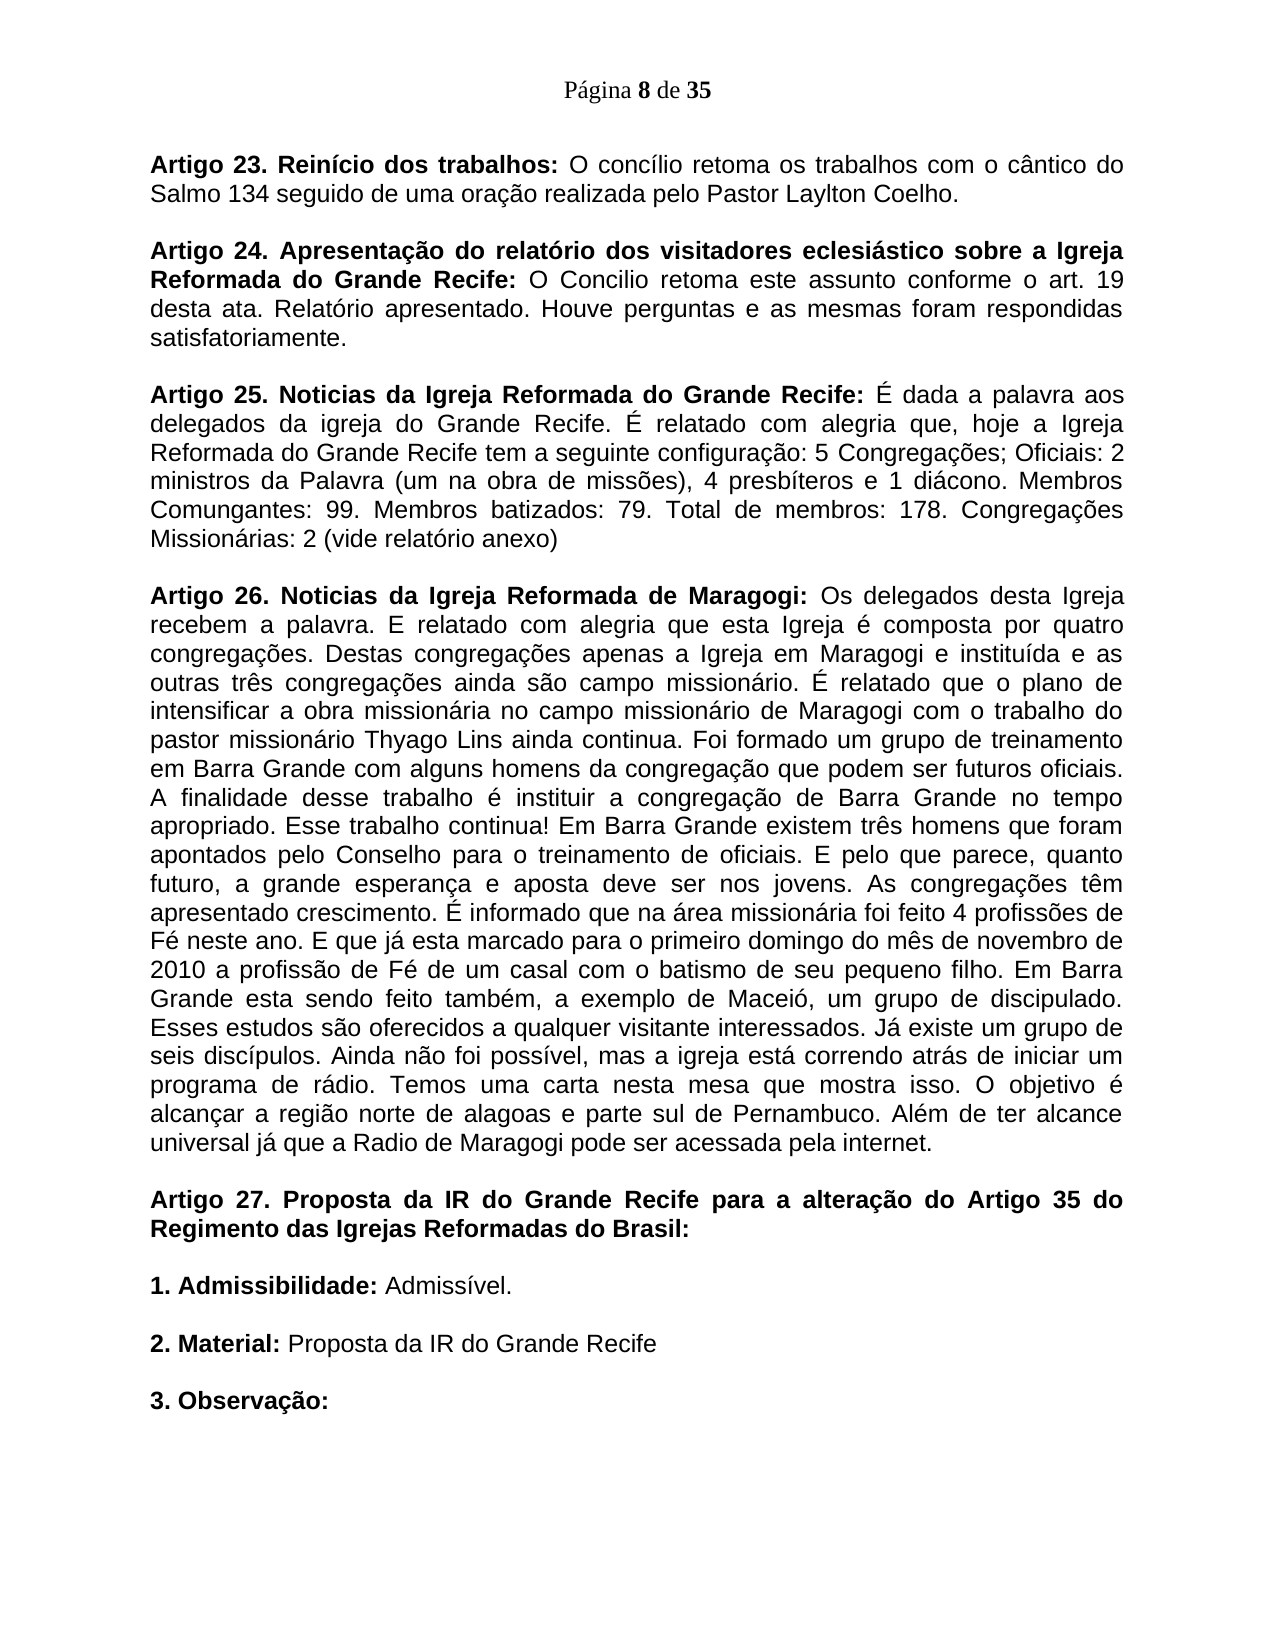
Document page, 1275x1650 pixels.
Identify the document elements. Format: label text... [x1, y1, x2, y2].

text 3. Observação: [150, 1386, 1125, 1415]
text Artigo 27. Proposta da IR do Grande Recife para a alteração do Artigo 35 do Regimento das Igrejas Reformadas do Brasil: [150, 1185, 1125, 1242]
text 2. Material: Proposta da IR do Grande Recife [150, 1329, 1125, 1357]
text 1. Admissibilidade: Admissível. [150, 1271, 1125, 1300]
text Artigo 25. Noticias da Igreja Reformada do Grande Recife: É dada a palavra aos delegados da igreja do Grande Recife. É relatado com alegria que, hoje a Igreja Reformada do Grande Recife tem a seguinte configuração: 5 Congregações; Oficiais: 2 ministros da Palavra (um na obra de missões), 4 presbíteros e 1 diácono. Membros Comungantes: 99. Membros batizados: 79. Total de membros: 178. Congregações Missionárias: 2 (vide relatório anexo) [150, 380, 1125, 552]
text Artigo 23. Reinício dos trabalhos: O concílio retoma os trabalhos com o cântico do Salmo 134 seguido de uma oração realizada pelo Pastor Laylton Coelho. [150, 150, 1125, 207]
text Artigo 26. Noticias da Igreja Reformada de Maragogi: Os delegados desta Igreja recebem a palavra. E relatado com alegria que esta Igreja é composta por quatro congregações. Destas congregações apenas a Igreja em Maragogi e instituída e as outras três congregações ainda são campo missionário. É relatado que o plano de intensificar a obra missionária no campo missionário de Maragogi com o trabalho do pastor missionário Thyago Lins ainda continua. Foi formado um grupo de treinamento em Barra Grande com alguns homens da congregação que podem ser futuros oficiais. A finalidade desse trabalho é instituir a congregação de Barra Grande no tempo apropriado. Esse trabalho continua! Em Barra Grande existem três homens que foram apontados pelo Conselho para o treinamento de oficiais. E pelo que parece, quanto futuro, a grande esperança e aposta deve ser nos jovens. As congregações têm apresentado crescimento. É informado que na área missionária foi feito 4 profissões de Fé neste ano. E que já esta marcado para o primeiro domingo do mês de novembro de 2010 a profissão de Fé de um casal com o batismo de seu pequeno filho. Em Barra Grande esta sendo feito também, a exemplo de Maceió, um grupo de discipulado. Esses estudos são oferecidos a qualquer visitante interessados. Já existe um grupo de seis discípulos. Ainda não foi possível, mas a igreja está correndo atrás de iniciar um programa de rádio. Temos uma carta nesta mesa que mostra isso. O objetivo é alcançar a região norte de alagoas e parte sul de Pernambuco. Além de ter alcance universal já que a Radio de Maragogi pode ser acessada pela internet. [150, 581, 1125, 1156]
text Artigo 24. Apresentação do relatório dos visitadores eclesiástico sobre a Igreja Reformada do Grande Recife: O Concilio retoma este assunto conforme o art. 19 desta ata. Relatório apresentado. Houve perguntas e as mesmas foram respondidas satisfatoriamente. [150, 236, 1125, 351]
